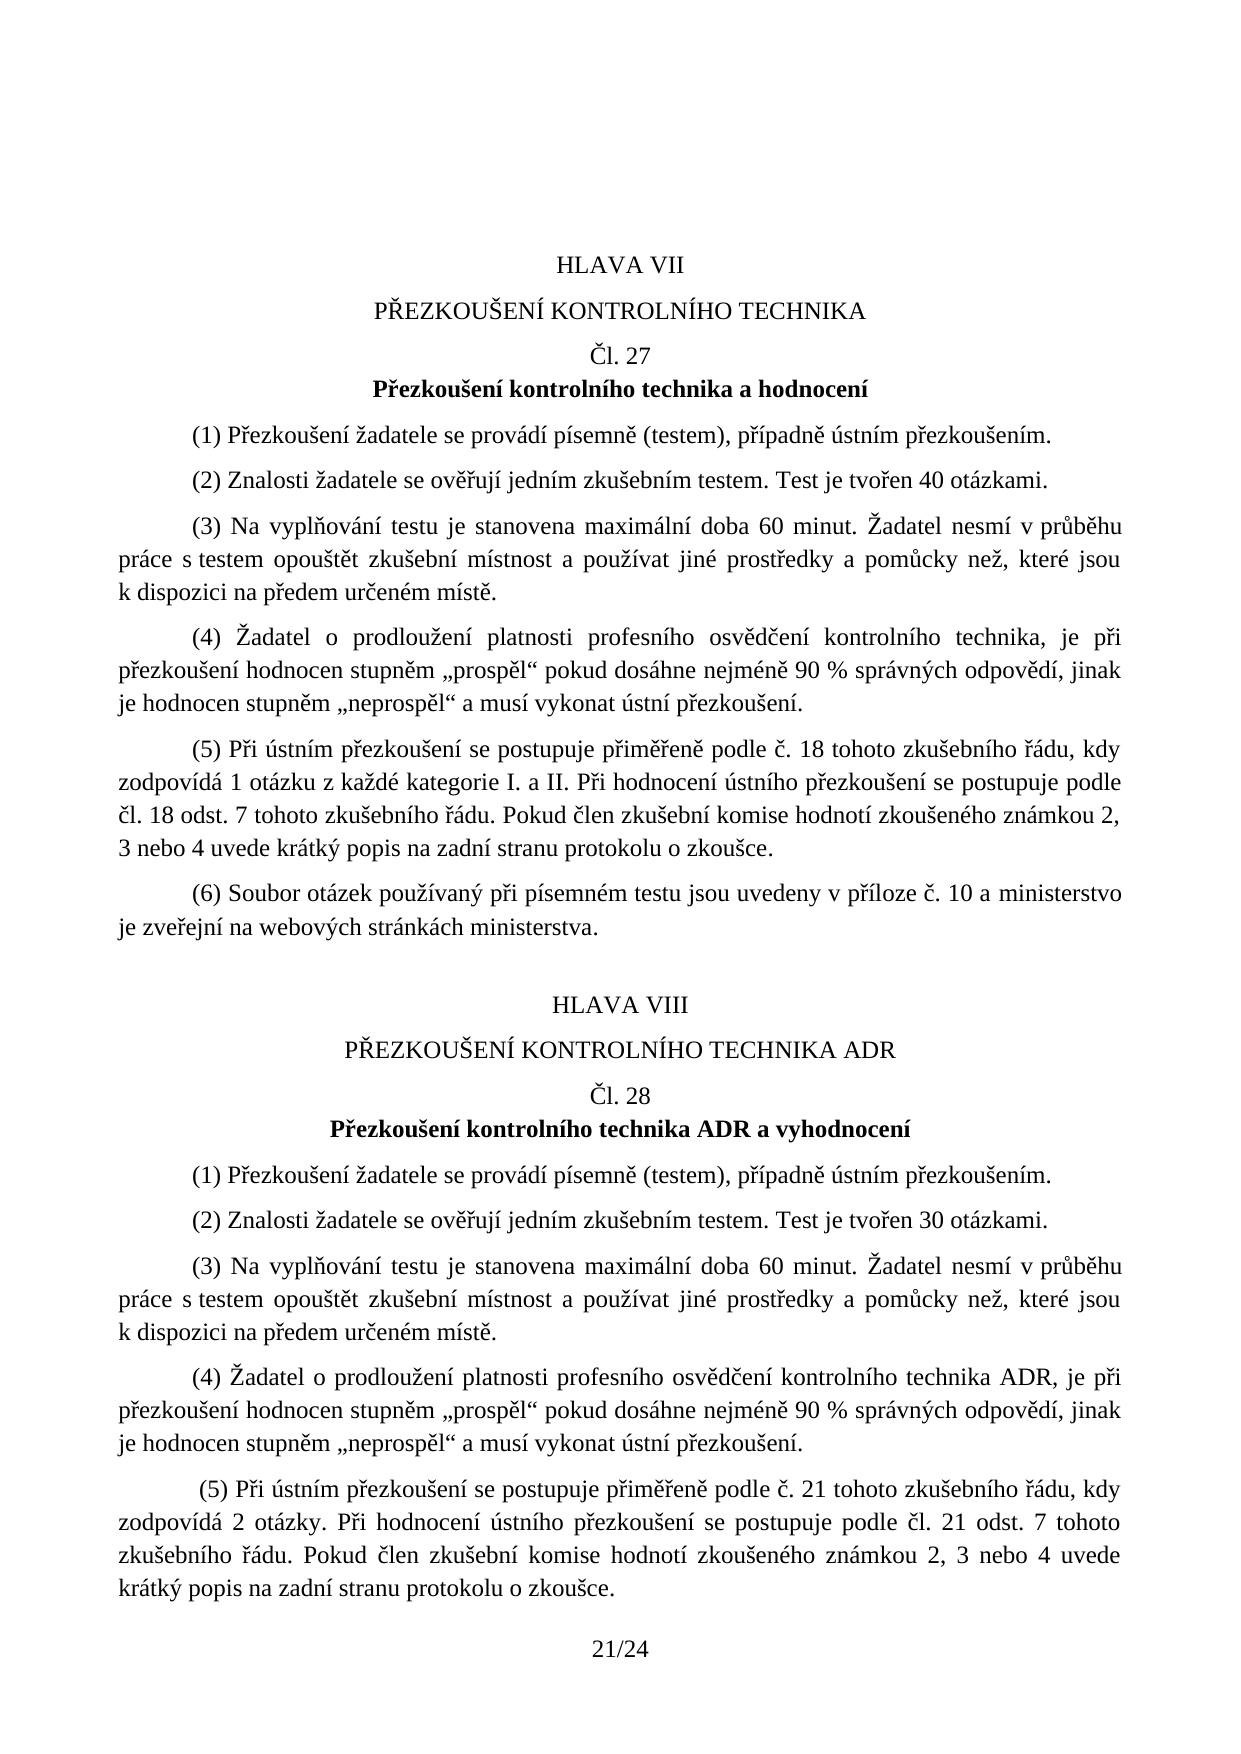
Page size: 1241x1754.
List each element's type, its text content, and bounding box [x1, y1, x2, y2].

text PŘEZKOUŠENÍ KONTROLNÍHO TECHNIKA [118, 296, 1122, 324]
text (5) Při ústním přezkoušení se postupuje přiměřeně podle č. 18 tohoto zkušebního řádu, kdy zodpovídá 1 otázku z každé kategorie I. a II. Při hodnocení ústního přezkoušení se postupuje podle čl. 18 odst. 7 tohoto zkušebního řádu. Pokud člen zkušební komise hodnotí zkoušeného známkou 2, 3 nebo 4 uvede krátký popis na zadní stranu protokolu o zkoušce. [118, 734, 1122, 862]
text (2) Znalosti žadatele se ověřují jedním zkušebním testem. Test je tvořen 30 otázkami. [118, 1205, 1122, 1234]
text Přezkoušení kontrolního technika a hodnocení [118, 374, 1122, 403]
text (3) Na vyplňování testu je stanovena maximální doba 60 minut. Žadatel nesmí v průběhu práce s testem opouštět zkušební místnost a používat jiné prostředky a pomůcky než, které jsou k dispozici na předem určeném místě. [118, 1251, 1122, 1346]
text (3) Na vyplňování testu je stanovena maximální doba 60 minut. Žadatel nesmí v průběhu práce s testem opouštět zkušební místnost a používat jiné prostředky a pomůcky než, které jsou k dispozici na předem určeném místě. [118, 511, 1122, 606]
text (5) Při ústním přezkoušení se postupuje přiměřeně podle č. 21 tohoto zkušebního řádu, kdy zodpovídá 2 otázky. Při hodnocení ústního přezkoušení se postupuje podle čl. 21 odst. 7 tohoto zkušebního řádu. Pokud člen zkušební komise hodnotí zkoušeného známkou 2, 3 nebo 4 uvede krátký popis na zadní stranu protokolu o zkoušce. [118, 1474, 1122, 1602]
text (6) Soubor otázek používaný při písemném testu jsou uvedeny v příloze č. 10 a ministerstvo je zveřejní na webových stránkách ministerstva. [118, 878, 1122, 940]
text (1) Přezkoušení žadatele se provádí písemně (testem), případně ústním přezkoušením. [118, 420, 1122, 448]
text PŘEZKOUŠENÍ KONTROLNÍHO TECHNIKA ADR [118, 1036, 1122, 1064]
text HLAVA VIII [118, 990, 1122, 1019]
text (1) Přezkoušení žadatele se provádí písemně (testem), případně ústním přezkoušením. [118, 1160, 1122, 1188]
text (4) Žadatel o prodloužení platnosti profesního osvědčení kontrolního technika ADR, je při přezkoušení hodnocen stupněm „prospěl“ pokud dosáhne nejméně 90 % správných odpovědí, jinak je hodnocen stupněm „neprospěl“ a musí vykonat ústní přezkoušení. [118, 1362, 1122, 1457]
text Přezkoušení kontrolního technika ADR a vyhodnocení [118, 1114, 1122, 1143]
text HLAVA VII [118, 250, 1122, 279]
text Čl. 27 [118, 341, 1122, 370]
text Čl. 28 [118, 1081, 1122, 1110]
text (2) Znalosti žadatele se ověřují jedním zkušebním testem. Test je tvořen 40 otázkami. [118, 465, 1122, 494]
text (4) Žadatel o prodloužení platnosti profesního osvědčení kontrolního technika, je při přezkoušení hodnocen stupněm „prospěl“ pokud dosáhne nejméně 90 % správných odpovědí, jinak je hodnocen stupněm „neprospěl“ a musí vykonat ústní přezkoušení. [118, 622, 1122, 717]
